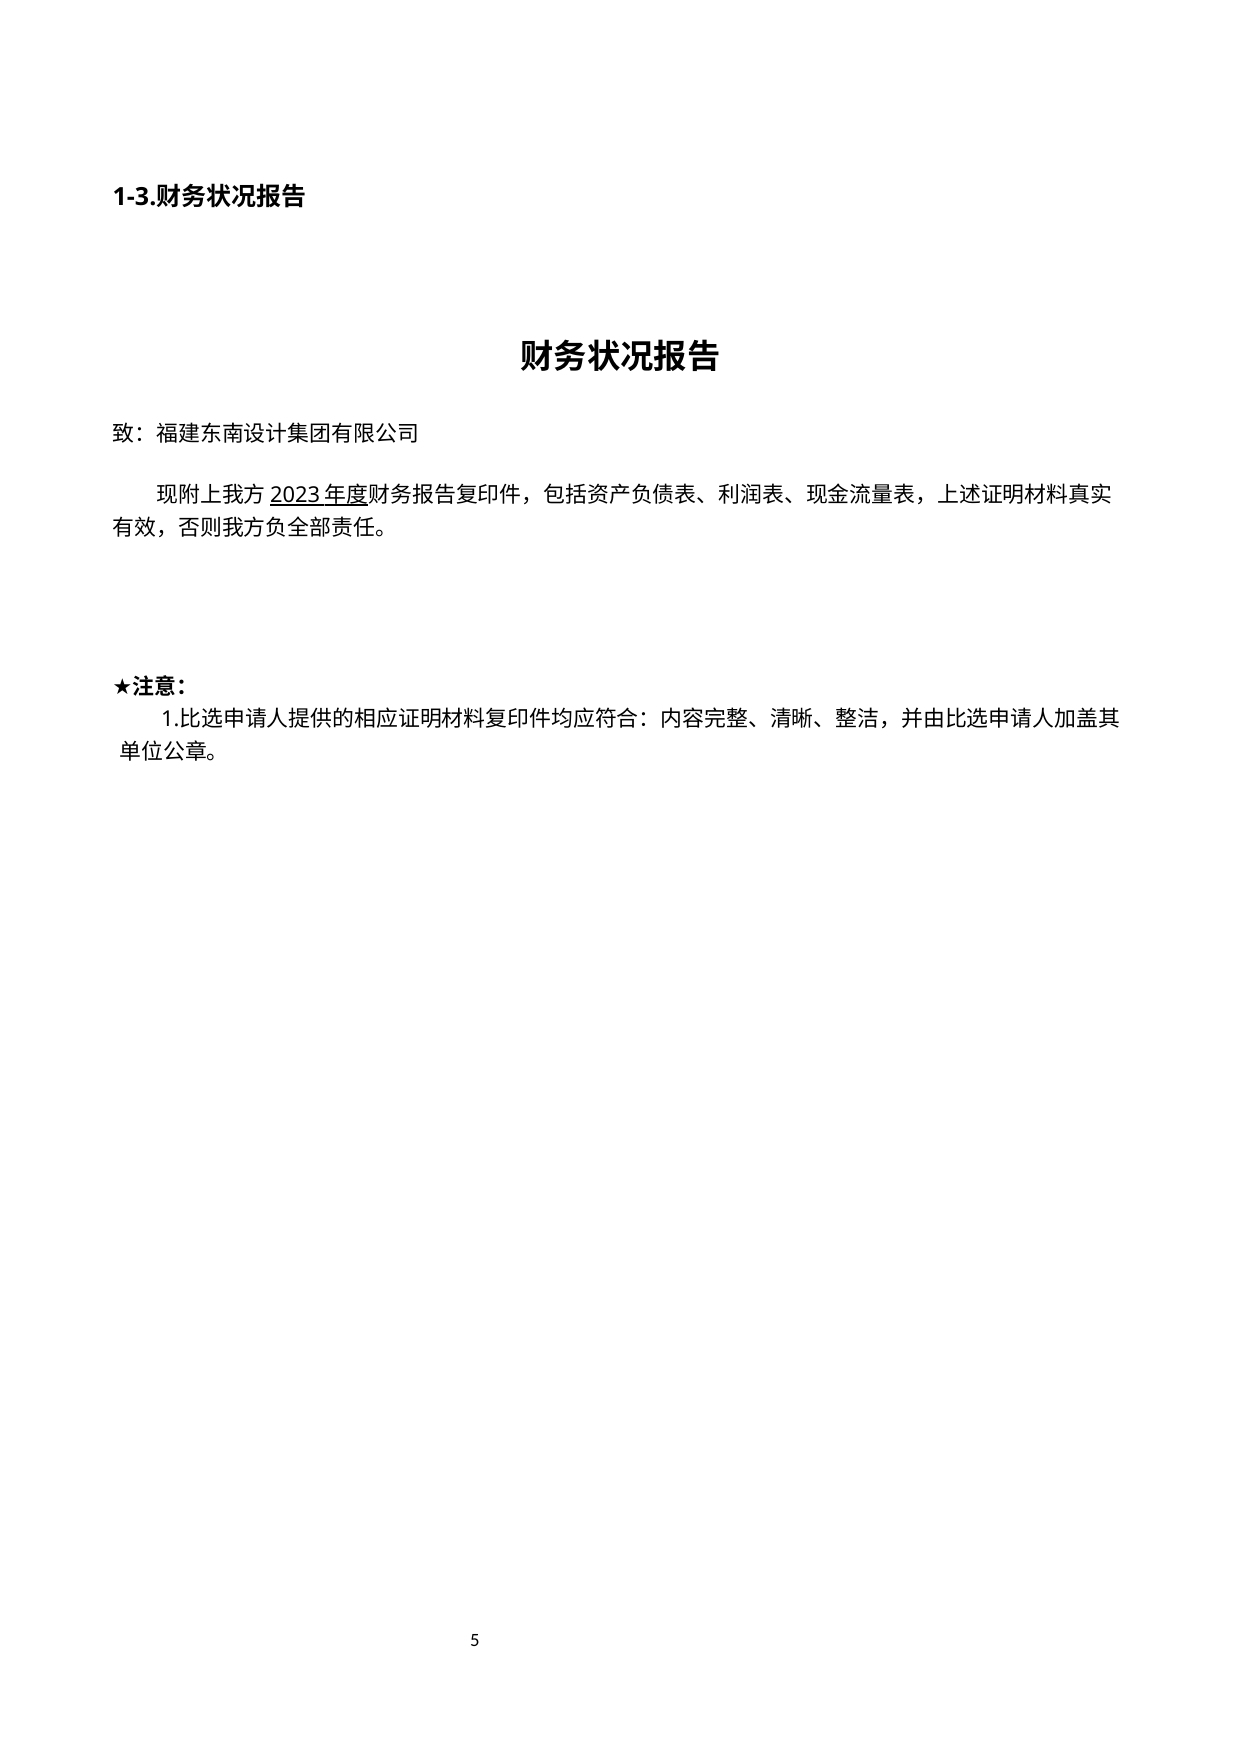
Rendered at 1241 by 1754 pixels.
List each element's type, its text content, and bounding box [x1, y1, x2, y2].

text 现附上我方2023年度财务报告复印件，包括资产负债表、利润表、现金流量表，上述证明材料真实有效，否则我方负全部责任。 [112, 477, 1128, 542]
text ★注意： [112, 669, 1128, 701]
text 1.比选申请人提供的相应证明材料复印件均应符合：内容完整、清晰、整洁，并由比选申请人加盖其单位公章。 [119, 701, 1121, 766]
text 财务状况报告 [112, 321, 1128, 386]
text 1-3.财务状况报告 [112, 162, 1128, 227]
text 致：福建东南设计集团有限公司 [112, 415, 1128, 448]
